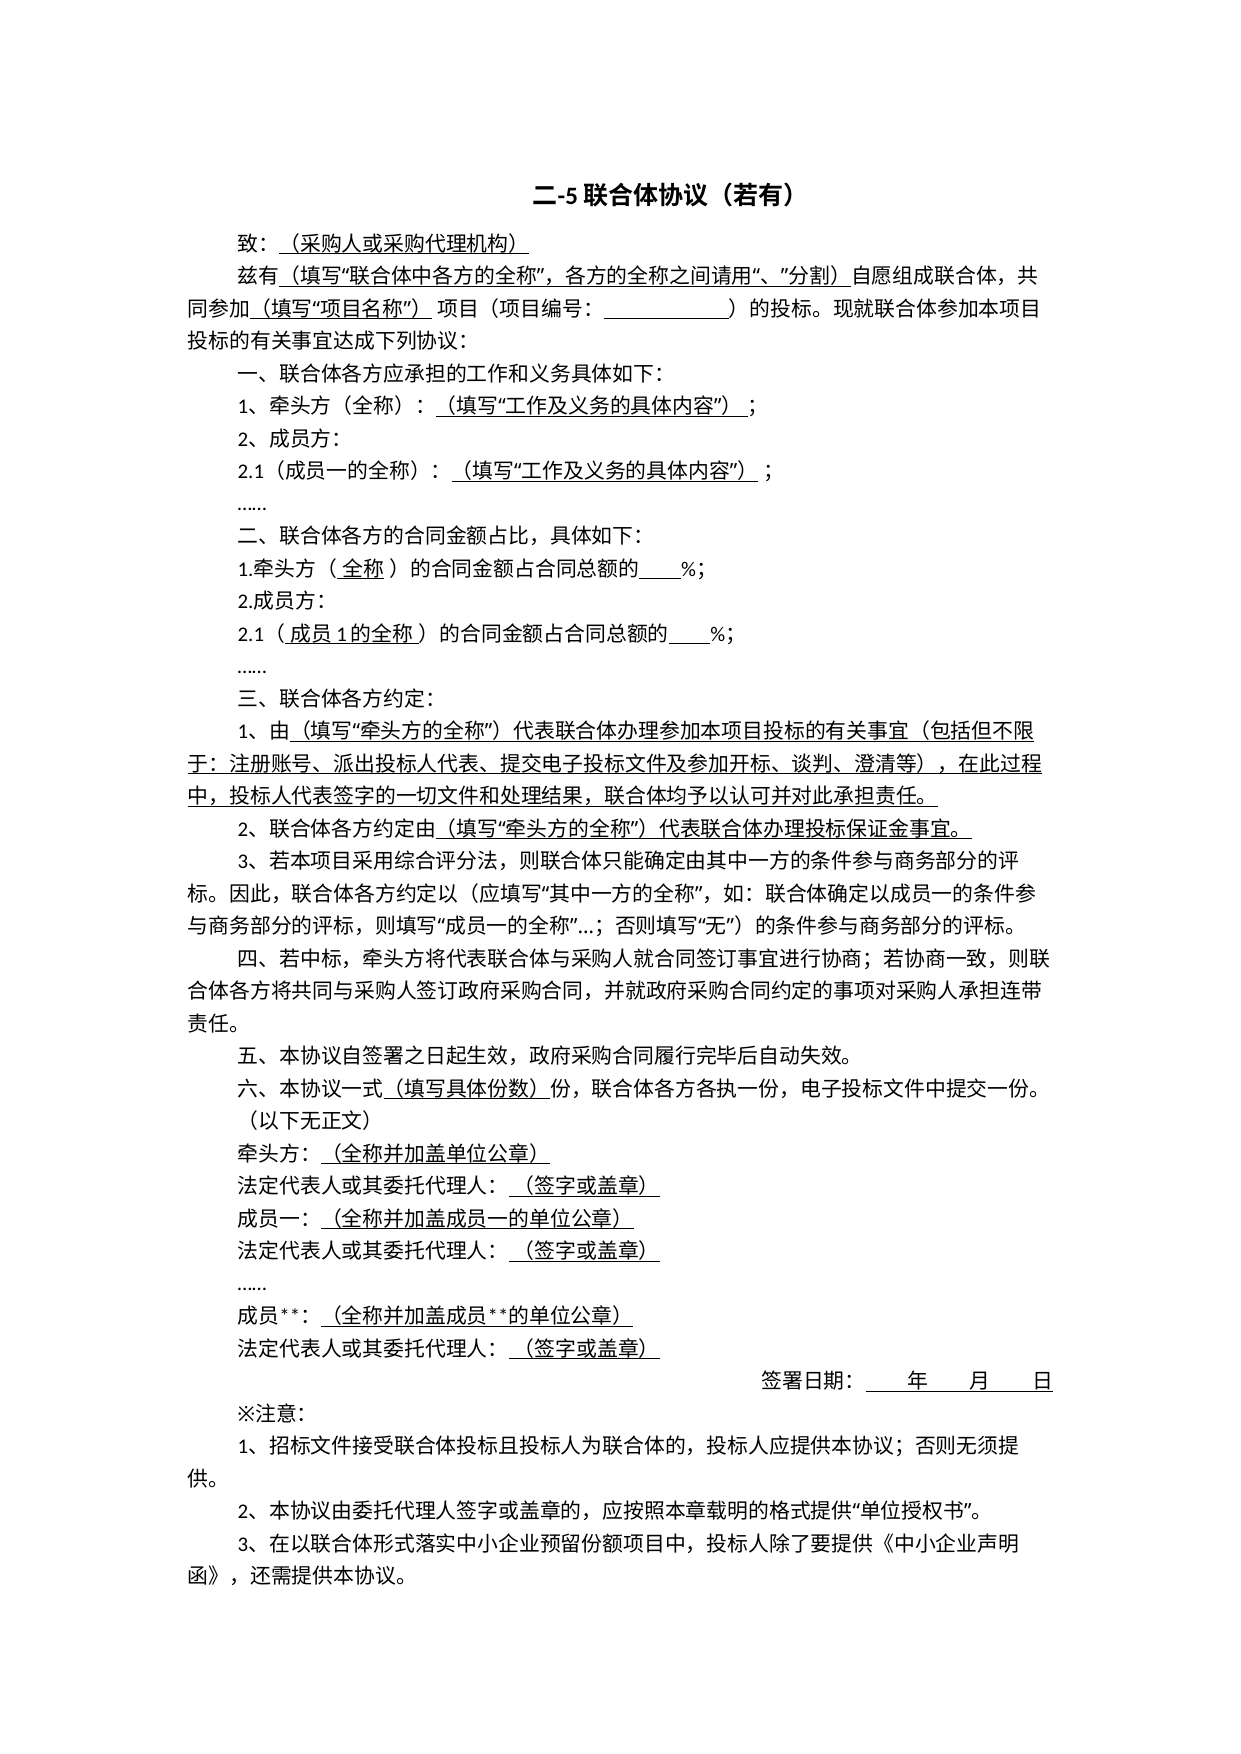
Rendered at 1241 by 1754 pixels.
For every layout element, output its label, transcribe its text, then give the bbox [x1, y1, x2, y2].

text 二-5联合体协议（若有） [187, 162, 1053, 227]
text 签署日期： 年 月 日 [187, 1364, 1053, 1397]
text 六、本协议一式（填写具体份数）份，联合体各方各执一份，电子投标文件中提交一份。 [187, 1072, 1053, 1104]
text 3、在以联合体形式落实中小企业预留份额项目中，投标人除了要提供《中小企业声明函》，还需提供本协议。 [187, 1527, 1053, 1592]
text （以下无正文） [187, 1104, 1053, 1137]
text 2.成员方： [187, 584, 1053, 617]
text 3、若本项目采用综合评分法，则联合体只能确定由其中一方的条件参与商务部分的评标。因此，联合体各方约定以（应填写“其中一方的全称”，如：联合体确定以成员一的条件参与商务部分的评标，则填写“成员一的全称”…；否则填写“无”）的条件参与商务部分的评标。 [187, 844, 1053, 942]
text 2.1（ 成员1的全称 ）的合同金额占合同总额的 %； [187, 617, 1053, 649]
text 牵头方：（全称并加盖单位公章） [187, 1137, 1053, 1169]
text 成员一：（全称并加盖成员一的单位公章） [187, 1202, 1053, 1234]
text 2.1（成员一的全称）：（填写“工作及义务的具体内容”） ； [187, 454, 1053, 487]
text 一、联合体各方应承担的工作和义务具体如下： [187, 357, 1053, 389]
text 1.牵头方（ 全称 ）的合同金额占合同总额的 %； [187, 552, 1053, 584]
text …… [187, 649, 1053, 682]
text 2、本协议由委托代理人签字或盖章的，应按照本章载明的格式提供“单位授权书”。 [187, 1494, 1053, 1527]
text 成员**：（全称并加盖成员**的单位公章） [187, 1299, 1053, 1332]
text 兹有（填写“联合体中各方的全称”，各方的全称之间请用“、”分割）自愿组成联合体，共同参加（填写“项目名称”） 项目（项目编号： ）的投标。现就联合体参加本项目投标的有关事宜达成下列协议： [187, 259, 1053, 357]
text 三、联合体各方约定： [187, 682, 1053, 714]
text 法定代表人或其委托代理人： （签字或盖章） [187, 1234, 1053, 1267]
text 致：（采购人或采购代理机构） [187, 227, 1053, 259]
text 1、由（填写“牵头方的全称”）代表联合体办理参加本项目投标的有关事宜（包括但不限于：注册账号、派出投标人代表、提交电子投标文件及参加开标、谈判、澄清等），在此过程中，投标人代表签字的一切文件和处理结果，联合体均予以认可并对此承担责任。 [187, 714, 1053, 812]
text 二、联合体各方的合同金额占比，具体如下： [187, 519, 1053, 552]
text 四、若中标，牵头方将代表联合体与采购人就合同签订事宜进行协商；若协商一致，则联合体各方将共同与采购人签订政府采购合同，并就政府采购合同约定的事项对采购人承担连带责任。 [187, 942, 1053, 1039]
text 法定代表人或其委托代理人： （签字或盖章） [187, 1332, 1053, 1364]
text 1、招标文件接受联合体投标且投标人为联合体的，投标人应提供本协议；否则无须提供。 [187, 1429, 1053, 1494]
text 法定代表人或其委托代理人： （签字或盖章） [187, 1169, 1053, 1202]
text 2、成员方： [187, 422, 1053, 454]
text 2、联合体各方约定由（填写“牵头方的全称”）代表联合体办理投标保证金事宜。 [187, 812, 1053, 844]
text …… [187, 487, 1053, 519]
text 五、本协议自签署之日起生效，政府采购合同履行完毕后自动失效。 [187, 1039, 1053, 1072]
text 1、牵头方（全称）：（填写“工作及义务的具体内容”） ； [187, 389, 1053, 422]
text …… [187, 1267, 1053, 1299]
text ※注意： [187, 1397, 1053, 1429]
